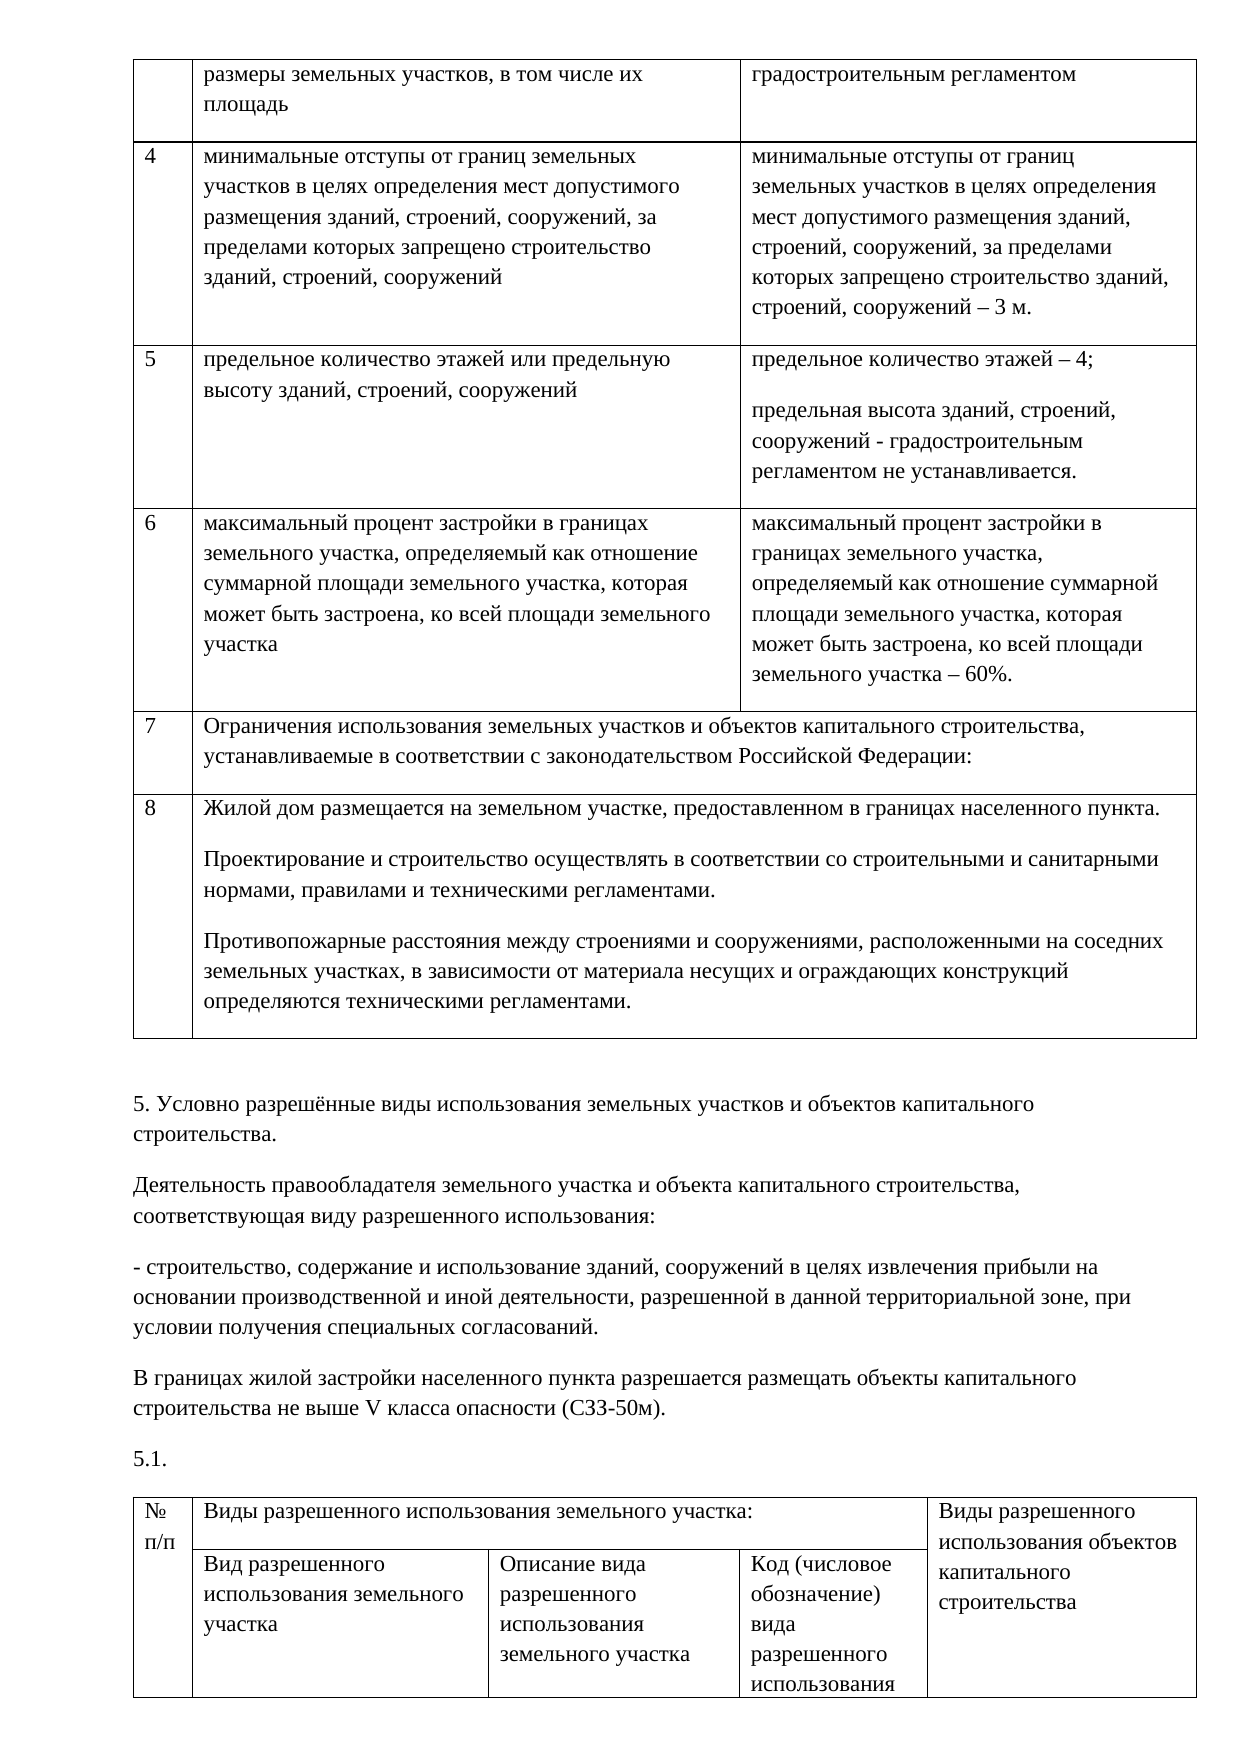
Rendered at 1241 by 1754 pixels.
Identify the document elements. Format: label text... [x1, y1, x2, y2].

table_cell предельное количество этажей или предельную высоту зданий, строений, сооружений [193, 346, 740, 508]
text - строительство, содержание и использование зданий, сооружений в целях извлечения прибыли на основании производственной и иной деятельности, разрешенной в данной территориальной зоне, при условии получения специальных согласований. [133, 1253, 1152, 1339]
table_cell 6 [134, 509, 192, 711]
table_header Виды разрешенного использования земельного участка: [193, 1498, 927, 1549]
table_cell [193, 1550, 488, 1697]
table_cell предельное количество этажей – 4; предельная высота зданий, строений, сооружений - градостроительным регламентом не устанавливается. [741, 346, 1196, 508]
table_cell 3 [134, 60, 192, 141]
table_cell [740, 1550, 927, 1697]
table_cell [193, 60, 740, 141]
table_cell Жилой дом размещается на земельном участке, предоставленном в границах населенного пункта. Проектирование и строительство осуществлять в соответствии со строительными и санитарными нормами, правилами и техническими регламентами. Противопожарные расстояния между строениями и сооружениями, расположенными на соседних земельных участках, в зависимости от материала несущих и ограждающих конструкций определяются техническими регламентами. [193, 795, 1196, 1038]
table_cell Ограничения использования земельных участков и объектов капитального строительства, устанавливаемые в соответствии с законодательством Российской Федерации: [193, 712, 1196, 793]
table_cell минимальные отступы от границ земельных участков в целях определения мест допустимого размещения зданий, строений, сооружений, за пределами которых запрещено строительство зданий, строений, сооружений – 3 м. [741, 143, 1196, 344]
text Деятельность правообладателя земельного участка и объекта капитального строительства, соответствующая виду разрешенного использования: [133, 1172, 1152, 1228]
text 5. Условно разрешённые виды использования земельных участков и объектов капитального строительства. [133, 1090, 1152, 1147]
table_cell 7 [134, 712, 192, 793]
table_cell минимальные отступы от границ земельных участков в целях определения мест допустимого размещения зданий, строений, сооружений, за пределами которых запрещено строительство зданий, строений, сооружений [193, 143, 740, 344]
table_cell 5 [134, 346, 192, 508]
table_header Виды разрешенного использования объектов капитального строительства [928, 1498, 1196, 1697]
table_cell максимальный процент застройки в границах земельного участка, определяемый как отношение суммарной площади земельного участка, которая может быть застроена, ко всей площади земельного участка – 60%. [741, 509, 1196, 711]
table_cell 4 [134, 143, 192, 344]
text 5.1. [133, 1446, 1152, 1472]
text В границах жилой застройки населенного пункта разрешается размещать объекты капитального строительства не выше V класса опасности (СЗЗ-50м). [133, 1364, 1152, 1421]
table_cell максимальный процент застройки в границах земельного участка, определяемый как отношение суммарной площади земельного участка, которая может быть застроена, ко всей площади земельного участка [193, 509, 740, 711]
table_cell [489, 1550, 739, 1697]
table_header № п/п [134, 1498, 192, 1697]
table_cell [741, 60, 1196, 141]
table_cell 8 [134, 795, 192, 1038]
